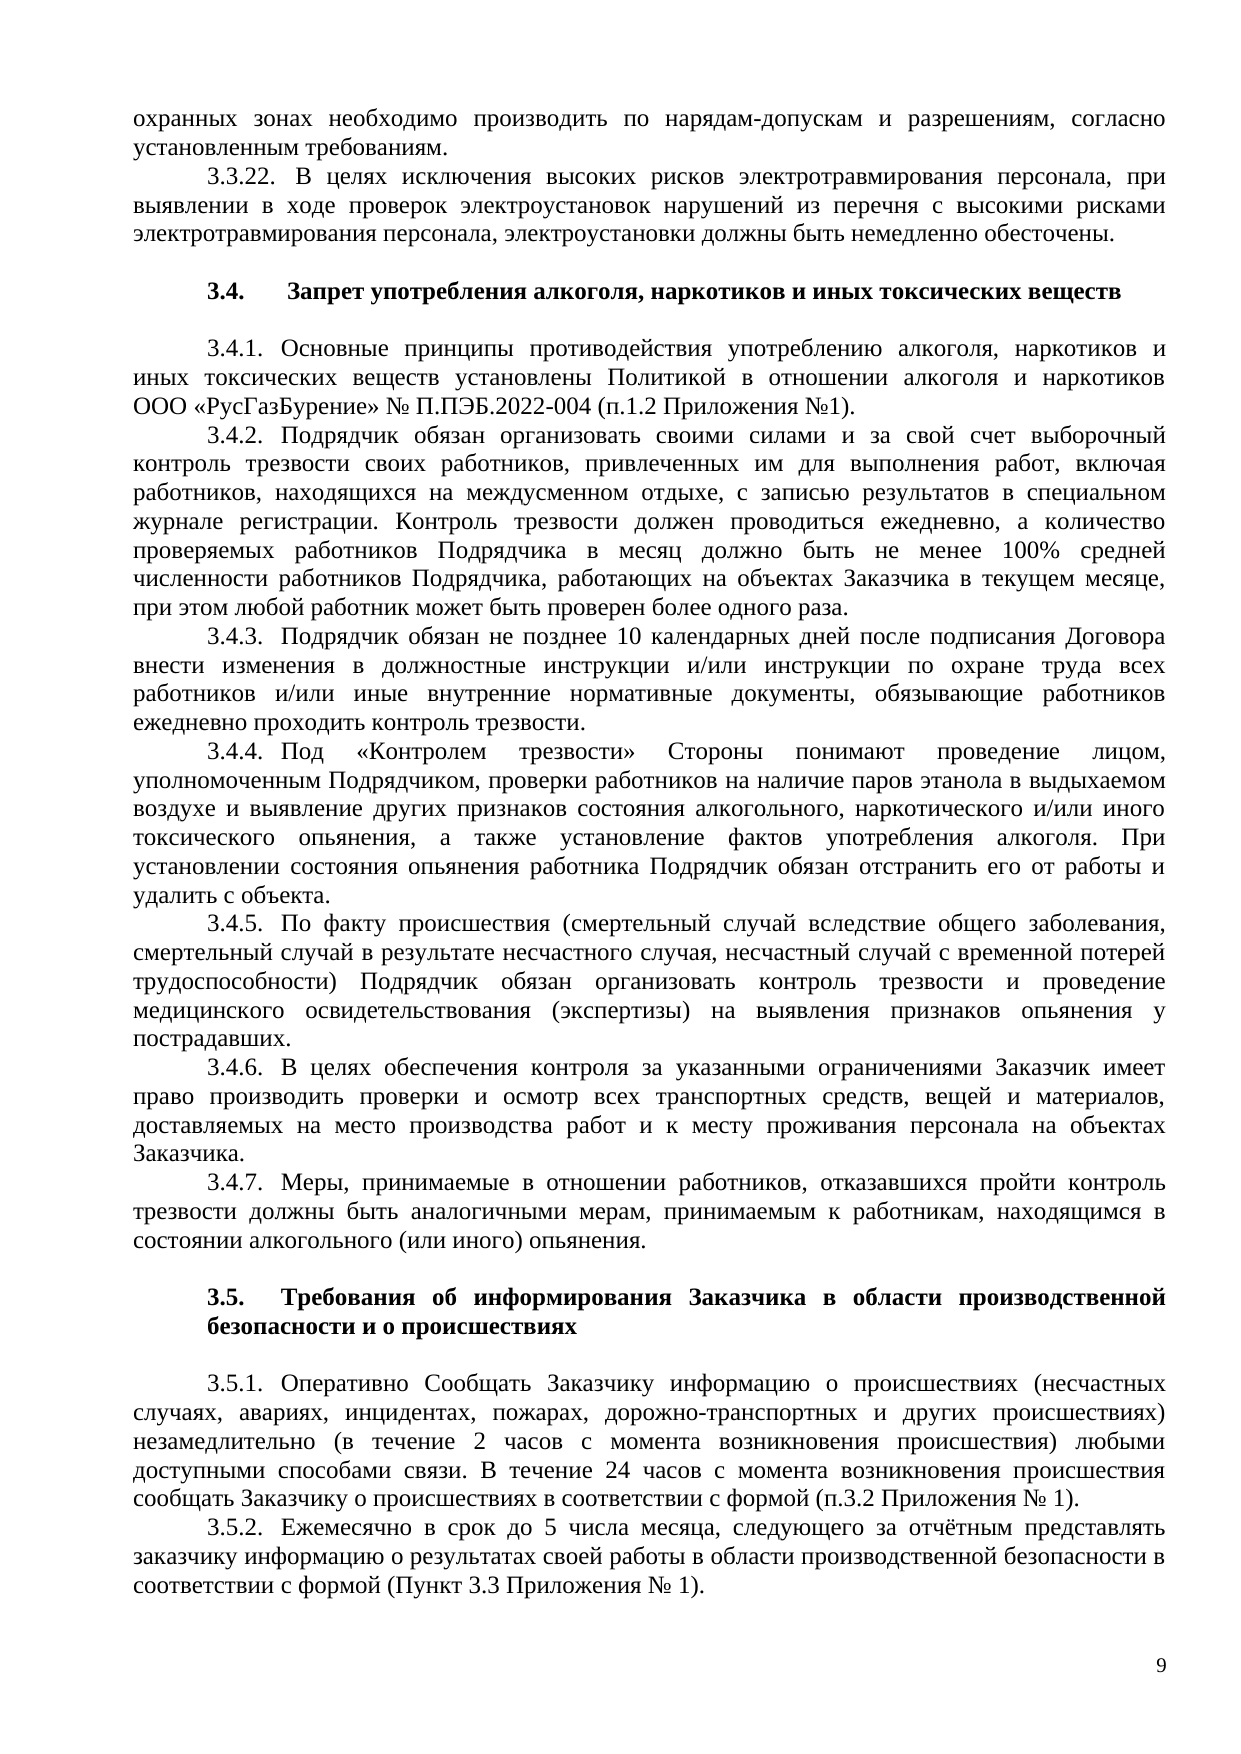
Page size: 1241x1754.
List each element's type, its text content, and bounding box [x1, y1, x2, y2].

list Требования об информирования Заказчика в области производственной безопасности и о происшествиях [207, 1282, 1167, 1340]
list Основные принципы противодействия употреблению алкоголя, наркотиков и иных токсических веществ установлены Политикой в отношении алкоголя и наркотиков ООО «РусГазБурение» № П.ПЭБ.2022-004 (п.1.2 Приложения №1). [133, 333, 1167, 420]
list В целях исключения высоких рисков электротравмирования персонала, при выявлении в ходе проверок электроустановок нарушений из перечня с высокими рисками электротравмирования персонала, электроустановки должны быть немедленно обесточены. [133, 161, 1167, 247]
list Ежемесячно в срок до 5 числа месяца, следующего за отчётным представлять заказчику информацию о результатах своей работы в области производственной безопасности в соответствии с формой (Пункт 3.3 Приложения № 1). [133, 1512, 1167, 1598]
list Подрядчик обязан организовать своими силами и за свой счет выборочный контроль трезвости своих работников, привлеченных им для выполнения работ, включая работников, находящихся на междусменном отдыхе, с записью результатов в специальном журнале регистрации. Контроль трезвости должен проводиться ежедневно, а количество проверяемых работников Подрядчика в месяц должно быть не менее 100% средней численности работников Подрядчика, работающих на объектах Заказчика в текущем месяце, при этом любой работник может быть проверен более одного раза. [133, 420, 1167, 621]
list По факту происшествия (смертельный случай вследствие общего заболевания, смертельный случай в результате несчастного случая, несчастный случай с временной потерей трудоспособности) Подрядчик обязан организовать контроль трезвости и проведение медицинского освидетельствования (экспертизы) на выявления признаков опьянения у пострадавших. [133, 908, 1167, 1052]
list Оперативно Сообщать Заказчику информацию о происшествиях (несчастных случаях, авариях, инцидентах, пожарах, дорожно-транспортных и других происшествиях) незамедлительно (в течение 2 часов с момента возникновения происшествия) любыми доступными способами связи. В течение 24 часов с момента возникновения происшествия сообщать Заказчику о происшествиях в соответствии с формой (п.3.2 Приложения № 1). [133, 1368, 1167, 1512]
list Запрет употребления алкоголя, наркотиков и иных токсических веществ [207, 276, 1167, 305]
list В целях обеспечения контроля за указанными ограничениями Заказчик имеет право производить проверки и осмотр всех транспортных средств, вещей и материалов, доставляемых на место производства работ и к месту проживания персонала на объектах Заказчика. [133, 1052, 1167, 1167]
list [133, 103, 1167, 161]
list Подрядчик обязан не позднее 10 календарных дней после подписания Договора внести изменения в должностные инструкции и/или инструкции по охране труда всех работников и/или иные внутренние нормативные документы, обязывающие работников ежедневно проходить контроль трезвости. [133, 621, 1167, 736]
list Меры, принимаемые в отношении работников, отказавшихся пройти контроль трезвости должны быть аналогичными мерам, принимаемым к работникам, находящимся в состоянии алкогольного (или иного) опьянения. [133, 1167, 1167, 1253]
list Под «Контролем трезвости» Стороны понимают проведение лицом, уполномоченным Подрядчиком, проверки работников на наличие паров этанола в выдыхаемом воздухе и выявление других признаков состояния алкогольного, наркотического и/или иного токсического опьянения, а также установление фактов употребления алкоголя. При установлении состояния опьянения работника Подрядчик обязан отстранить его от работы и удалить с объекта. [133, 736, 1167, 908]
